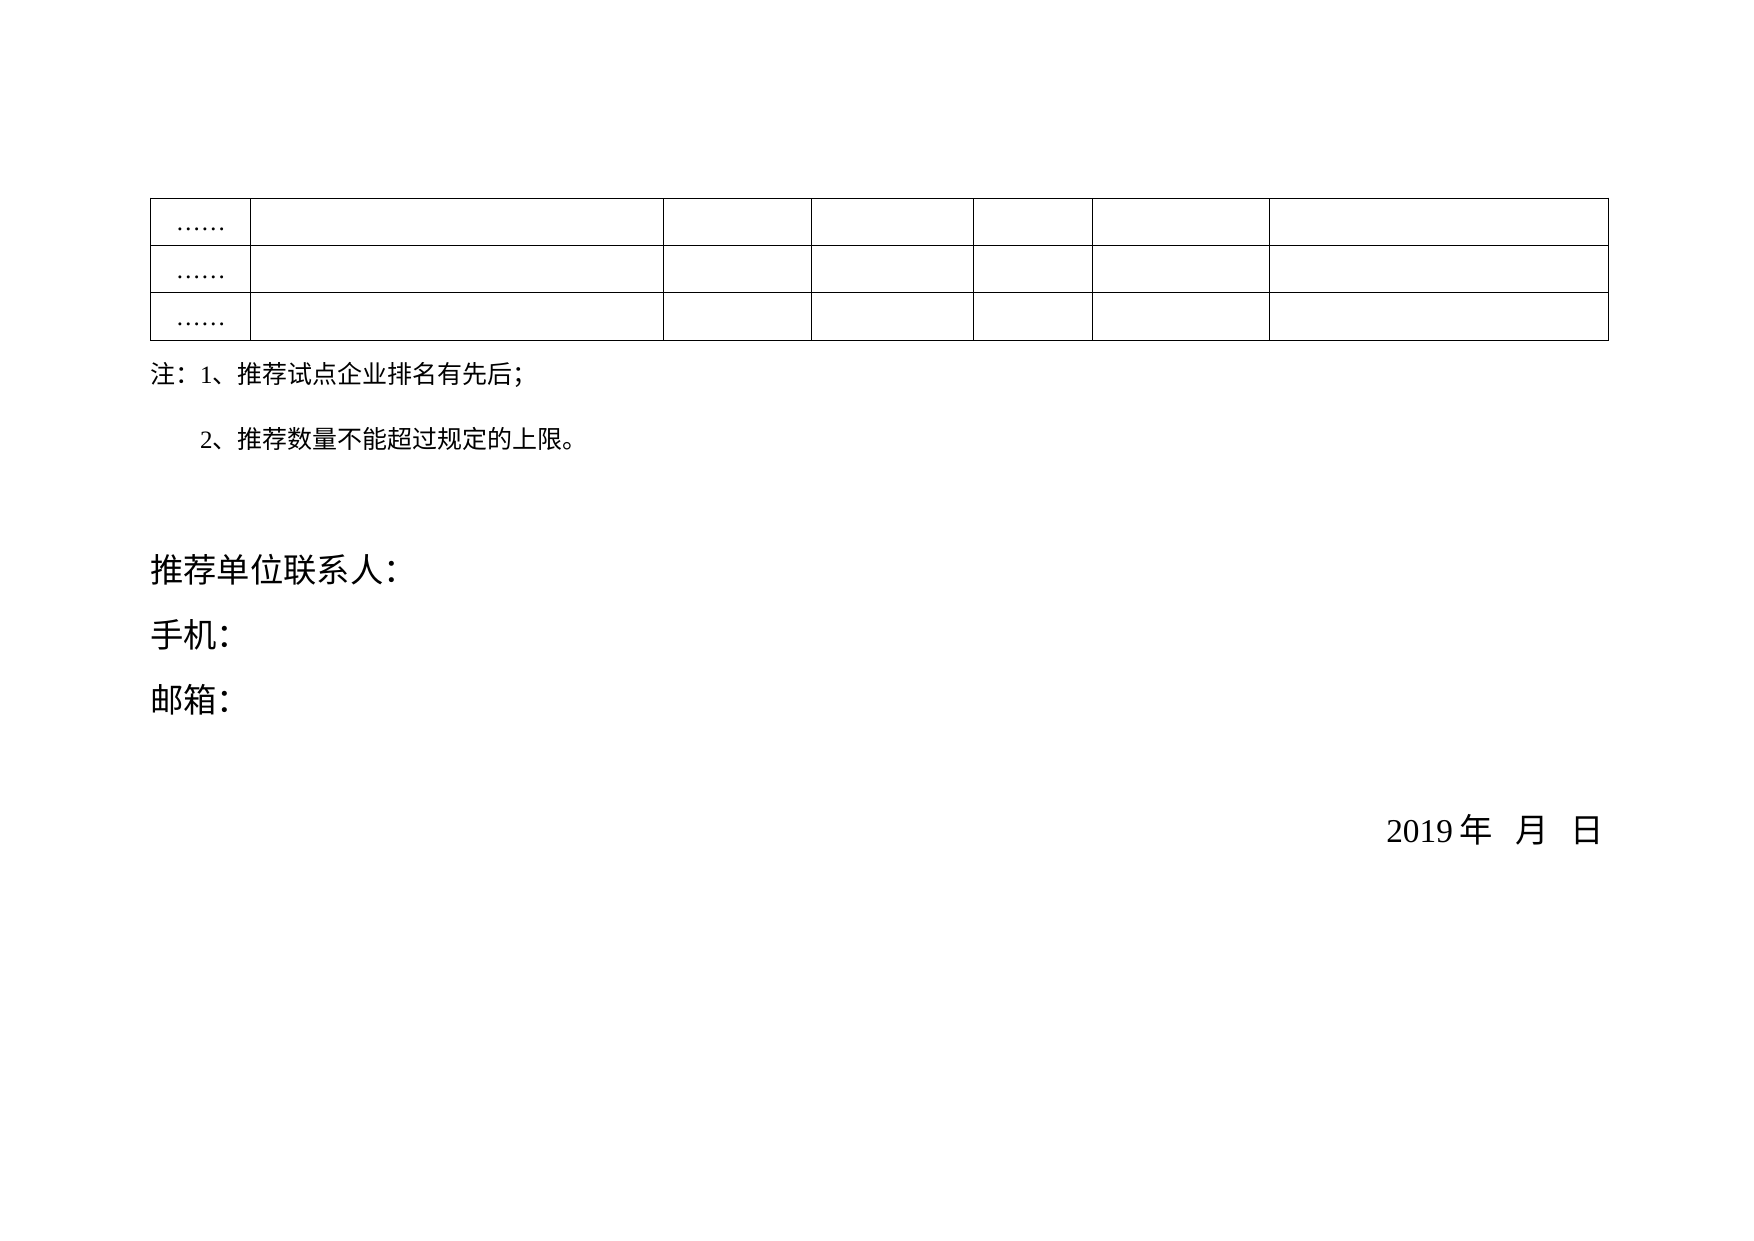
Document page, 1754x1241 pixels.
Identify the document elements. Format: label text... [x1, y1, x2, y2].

table_cell [251, 293, 663, 339]
table_cell …… [151, 199, 250, 245]
table_cell [664, 246, 811, 292]
table_cell [812, 246, 973, 292]
table_cell [1270, 246, 1608, 292]
table_cell [812, 293, 973, 339]
table_cell [1093, 199, 1269, 245]
table_cell [812, 199, 973, 245]
table_cell [664, 199, 811, 245]
table_cell [1270, 293, 1608, 339]
table_cell [974, 293, 1092, 339]
table_cell [1093, 293, 1269, 339]
table_cell [974, 199, 1092, 245]
table_cell …… [151, 293, 250, 339]
text 注：1、推荐试点企业排名有先后； [150, 341, 1604, 406]
text 推荐单位联系人： [150, 536, 1604, 601]
table_cell [1093, 246, 1269, 292]
table_cell [251, 246, 663, 292]
table_cell [664, 293, 811, 339]
text 邮箱： [150, 666, 1604, 731]
table_cell [1270, 199, 1608, 245]
table_cell [251, 199, 663, 245]
table_cell [974, 246, 1092, 292]
table_cell …… [151, 246, 250, 292]
text 手机： [150, 601, 1604, 666]
text 2、推荐数量不能超过规定的上限。 [150, 406, 1604, 471]
text 2019年 月 日 [150, 796, 1604, 861]
